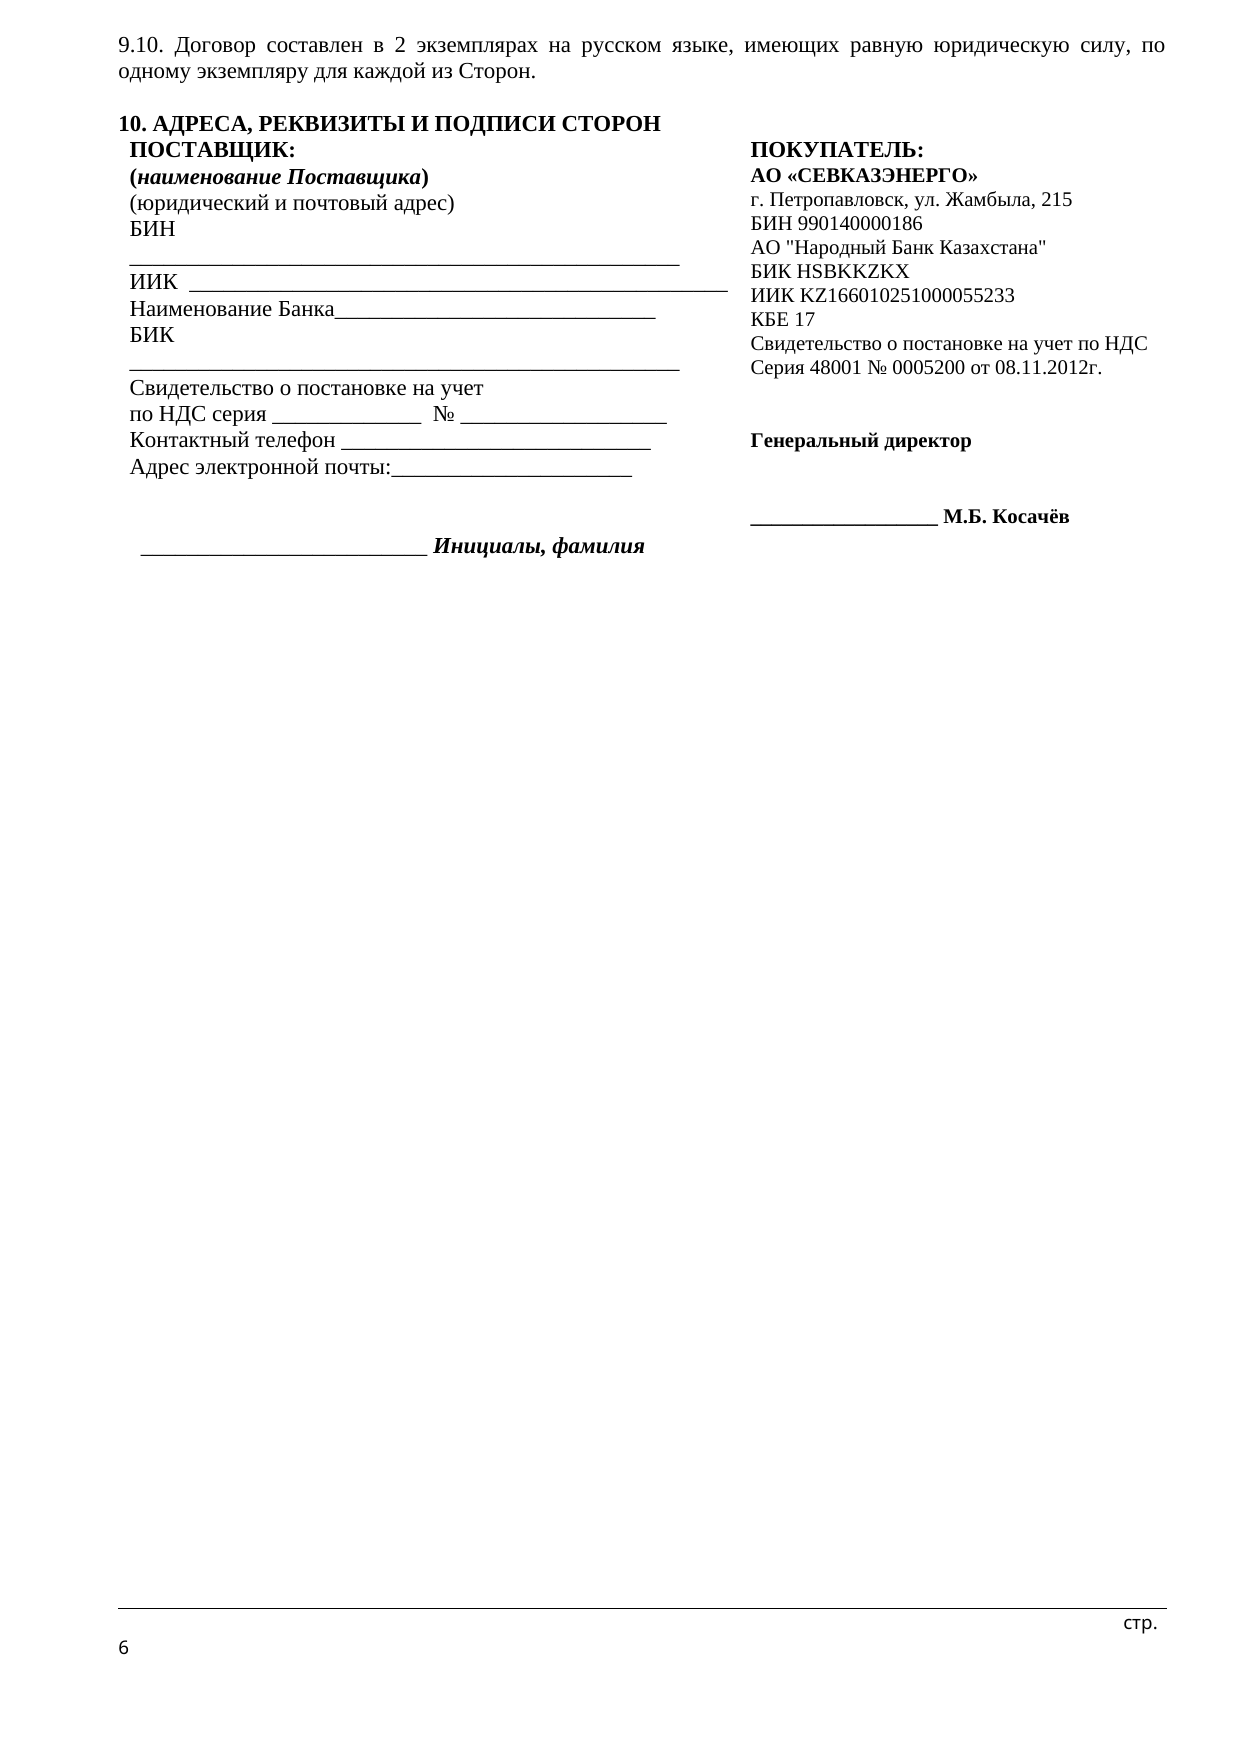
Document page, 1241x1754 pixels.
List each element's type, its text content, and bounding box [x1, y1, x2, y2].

table_header ПОКУПАТЕЛЬ: АО «СЕВКАЗЭНЕРГО» г. Петропавловск, ул. Жамбыла, 215 БИН 990140000186 АО "Народный Банк Казахстана" БИК HSBKKZKX ИИК KZ166010251000055233 КБЕ 17 Свидетельство о постановке на учет по НДС Серия 48001 № 0005200 от 08.11.2012г. Генеральный директор __________________ М.Б. Косачёв [739, 136, 1203, 634]
text 9.10. Договор составлен в 2 экземплярах на русском языке, имеющих равную юридическую силу, по одному экземпляру для каждой из Сторон. [118, 31, 1167, 84]
table_header ПОСТАВЩИК: (наименование Поставщика) (юридический и почтовый адрес) БИН ________________________________________________ ИИК _______________________________________________ Наименование Банка____________________________ БИК ________________________________________________ Свидетельство о постановке на учет по НДС серия _____________ № __________________ Контактный телефон ___________________________ Адрес электронной почты:_____________________ _________________________ Инициалы, фамилия [129, 136, 739, 634]
text 10. АДРЕСА, РЕКВИЗИТЫ И ПОДПИСИ СТОРОН [118, 110, 1167, 136]
